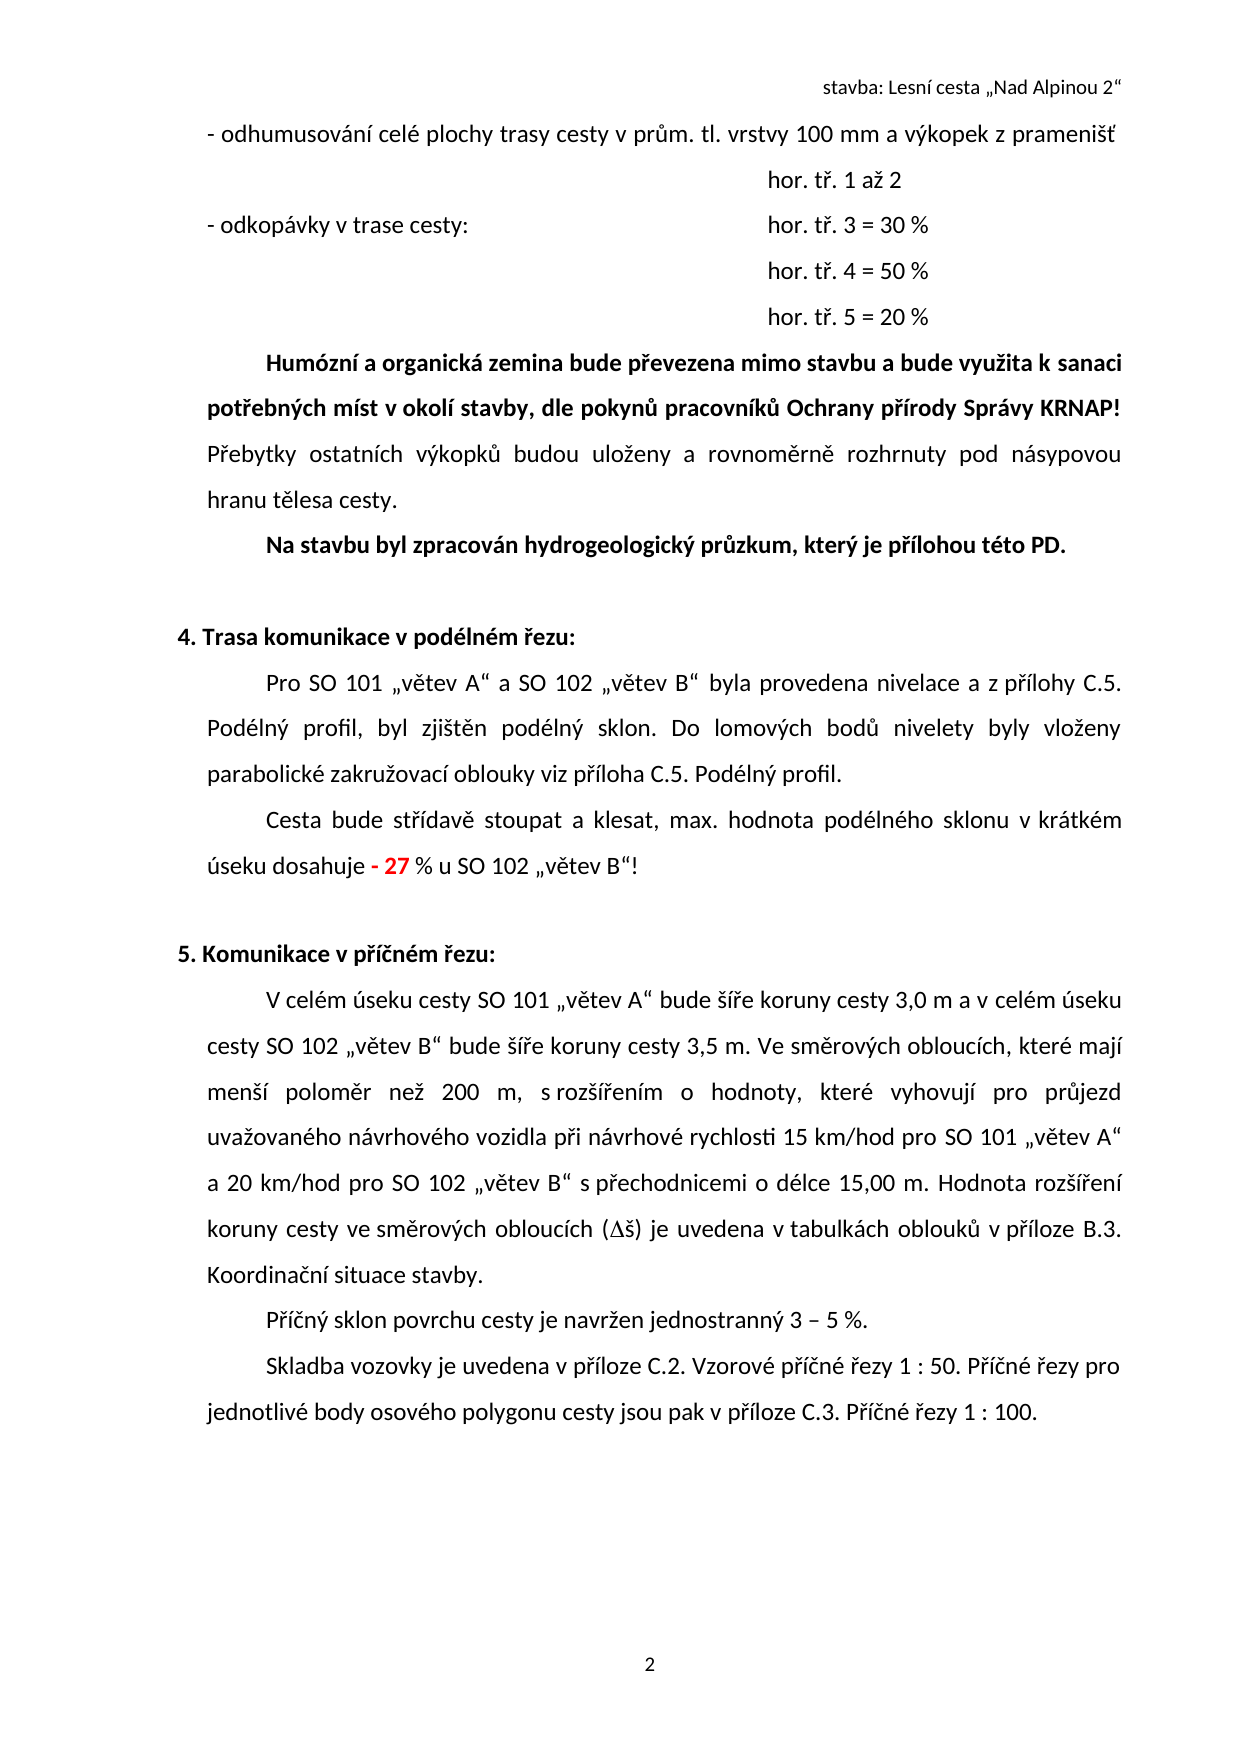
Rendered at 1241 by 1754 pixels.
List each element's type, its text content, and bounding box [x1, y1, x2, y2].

text hor. tř. 4 = 50 % [708, 255, 1122, 286]
text Skladba vozovky je uvedena v příloze C.2. Vzorové příčné řezy 1 : 50. Příčné řezy pro jednotlivé body osového polygonu cesty jsou pak v příloze C.3. Příčné řezy 1 : 100. [207, 1350, 1122, 1426]
text Pro SO 101 „větev A“ a SO 102 „větev B“ byla provedena nivelace a z přílohy C.5. Podélný profil, byl zjištěn podélný sklon. Do lomových bodů nivelety byly vloženy parabolické zakružovací oblouky viz příloha C.5. Podélný profil. [207, 667, 1122, 789]
text Humózní a organická zemina bude převezena mimo stavbu a bude využita k sanaci potřebných míst v okolí stavby, dle pokynů pracovníků Ochrany přírody Správy KRNAP! Přebytky ostatních výkopků budou uloženy a rovnoměrně rozhrnuty pod násypovou hranu tělesa cesty. [207, 347, 1122, 514]
text 4. Trasa komunikace v podélném řezu: [177, 621, 1122, 652]
list 5. Komunikace v příčném řezu: [177, 939, 1122, 969]
text V celém úseku cesty SO 101 „větev A“ bude šíře koruny cesty 3,0 m a v celém úseku cesty SO 102 „větev B“ bude šíře koruny cesty 3,5 m. Ve směrových obloucích, které mají menší poloměr než 200 m, s rozšířením o hodnoty, které vyhovují pro průjezd uvažovaného návrhového vozidla při návrhové rychlosti 15 km/hod pro SO 101 „větev A“ a 20 km/hod pro SO 102 „větev B“ s přechodnicemi o délce 15,00 m. Hodnota rozšíření koruny cesty ve směrových obloucích (š) je uvedena v tabulkách oblouků v příloze B.3. Koordinační situace stavby. [207, 984, 1122, 1289]
text Příčný sklon povrchu cesty je navržen jednostranný 3 – 5 %. [207, 1304, 1122, 1335]
text - odkopávky v trase cesty: hor. tř. 3 = 30 % [177, 209, 1122, 240]
text Na stavbu byl zpracován hydrogeologický průzkum, který je přílohou této PD. [207, 530, 1122, 560]
text Cesta bude střídavě stoupat a klesat, max. hodnota podélného sklonu v krátkém úseku dosahuje - 27 % u SO 102 „větev B“! [207, 804, 1122, 880]
text - odhumusování celé plochy trasy cesty v prům. tl. vrstvy 100 mm a výkopek z pramenišť hor. tř. 1 až 2 [207, 118, 1122, 194]
text hor. tř. 5 = 20 % [708, 301, 1122, 332]
